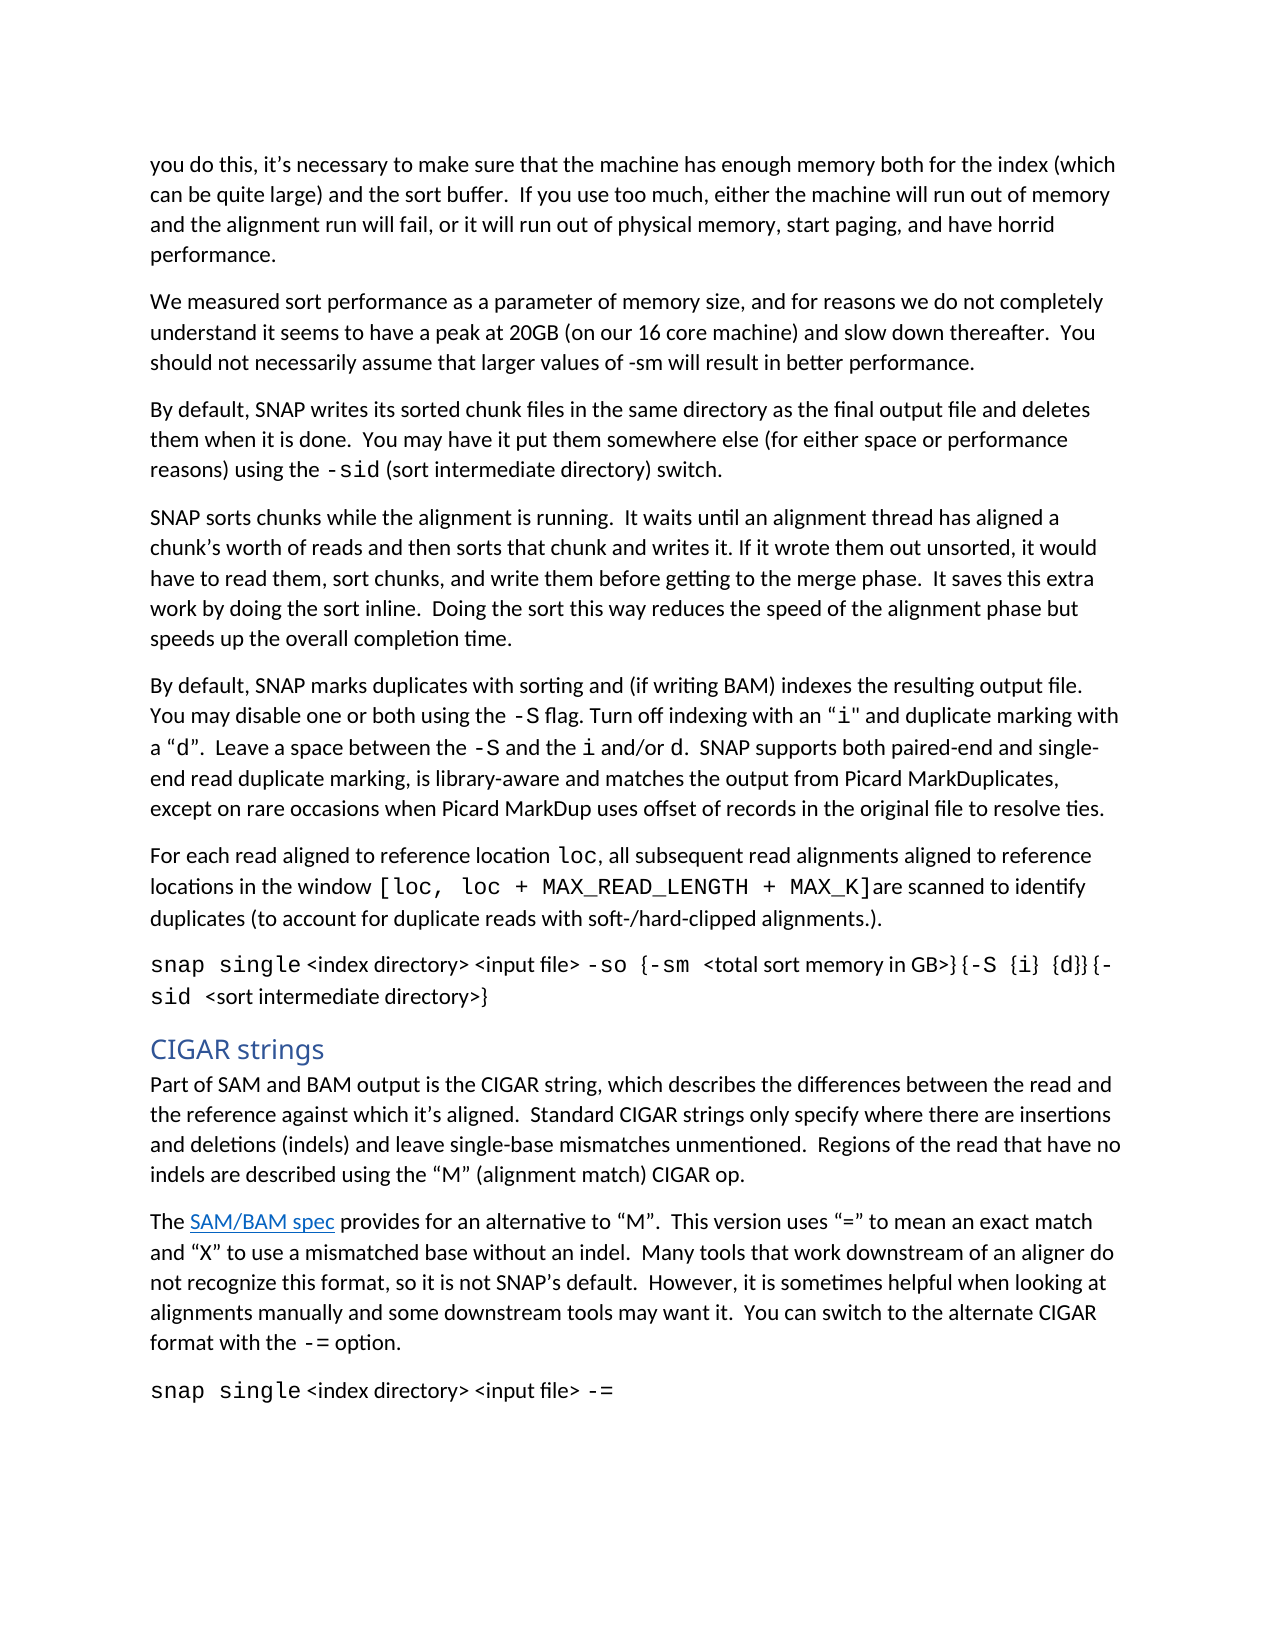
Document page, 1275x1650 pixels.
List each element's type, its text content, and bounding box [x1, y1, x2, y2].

subtitle CIGAR strings [150, 1030, 1125, 1067]
text For each read aligned to reference location loc, all subsequent read alignments aligned to reference locations in the window [loc, loc + MAX_READ_LENGTH + MAX_K]are scanned to identify duplicates (to account for duplicate reads with soft-/hard-clipped alignments.). [150, 841, 1125, 932]
text SNAP sorts chunks while the alignment is running. It waits until an alignment thread has aligned a chunk’s worth of reads and then sorts that chunk and writes it. If it wrote them out unsorted, it would have to read them, sort chunks, and write them before getting to the merge phase. It saves this extra work by doing the sort inline. Doing the sort this way reduces the speed of the alignment phase but speeds up the overall completion time. [150, 503, 1125, 652]
text snap single <index directory> <input file> -so {-sm <total sort memory in GB>} {-S {i} {d}} {-sid <sort intermediate directory>} [150, 951, 1125, 1011]
text snap single <index directory> <input file> -= [150, 1376, 1125, 1406]
text By default, SNAP marks duplicates with sorting and (if writing BAM) indexes the resulting output file. You may disable one or both using the -S flag. Turn off indexing with an “i" and duplicate marking with a “d”. Leave a space between the -S and the i and/or d. SNAP supports both paired-end and single-end read duplicate marking, is library-aware and matches the output from Picard MarkDuplicates, except on rare occasions when Picard MarkDup uses offset of records in the original file to resolve ties. [150, 671, 1125, 822]
text Part of SAM and BAM output is the CIGAR string, which describes the differences between the read and the reference against which it’s aligned. Standard CIGAR strings only specify where there are insertions and deletions (indels) and leave single-base mismatches unmentioned. Regions of the read that have no indels are described using the “M” (alignment match) CIGAR op. [150, 1070, 1125, 1188]
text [150, 150, 1125, 269]
text The SAM/BAM spec provides for an alternative to “M”. This version uses “=” to mean an exact match and “X” to use a mismatched base without an indel. Many tools that work downstream of an aligner do not recognize this format, so it is not SNAP’s default. However, it is sometimes helpful when looking at alignments manually and some downstream tools may want it. You can switch to the alternate CIGAR format with the -= option. [150, 1207, 1125, 1357]
text We measured sort performance as a parameter of memory size, and for reasons we do not completely understand it seems to have a peak at 20GB (on our 16 core machine) and slow down thereafter. You should not necessarily assume that larger values of -sm will result in better performance. [150, 287, 1125, 376]
text By default, SNAP writes its sorted chunk files in the same directory as the final output file and deletes them when it is done. You may have it put them somewhere else (for either space or performance reasons) using the -sid (sort intermediate directory) switch. [150, 395, 1125, 484]
